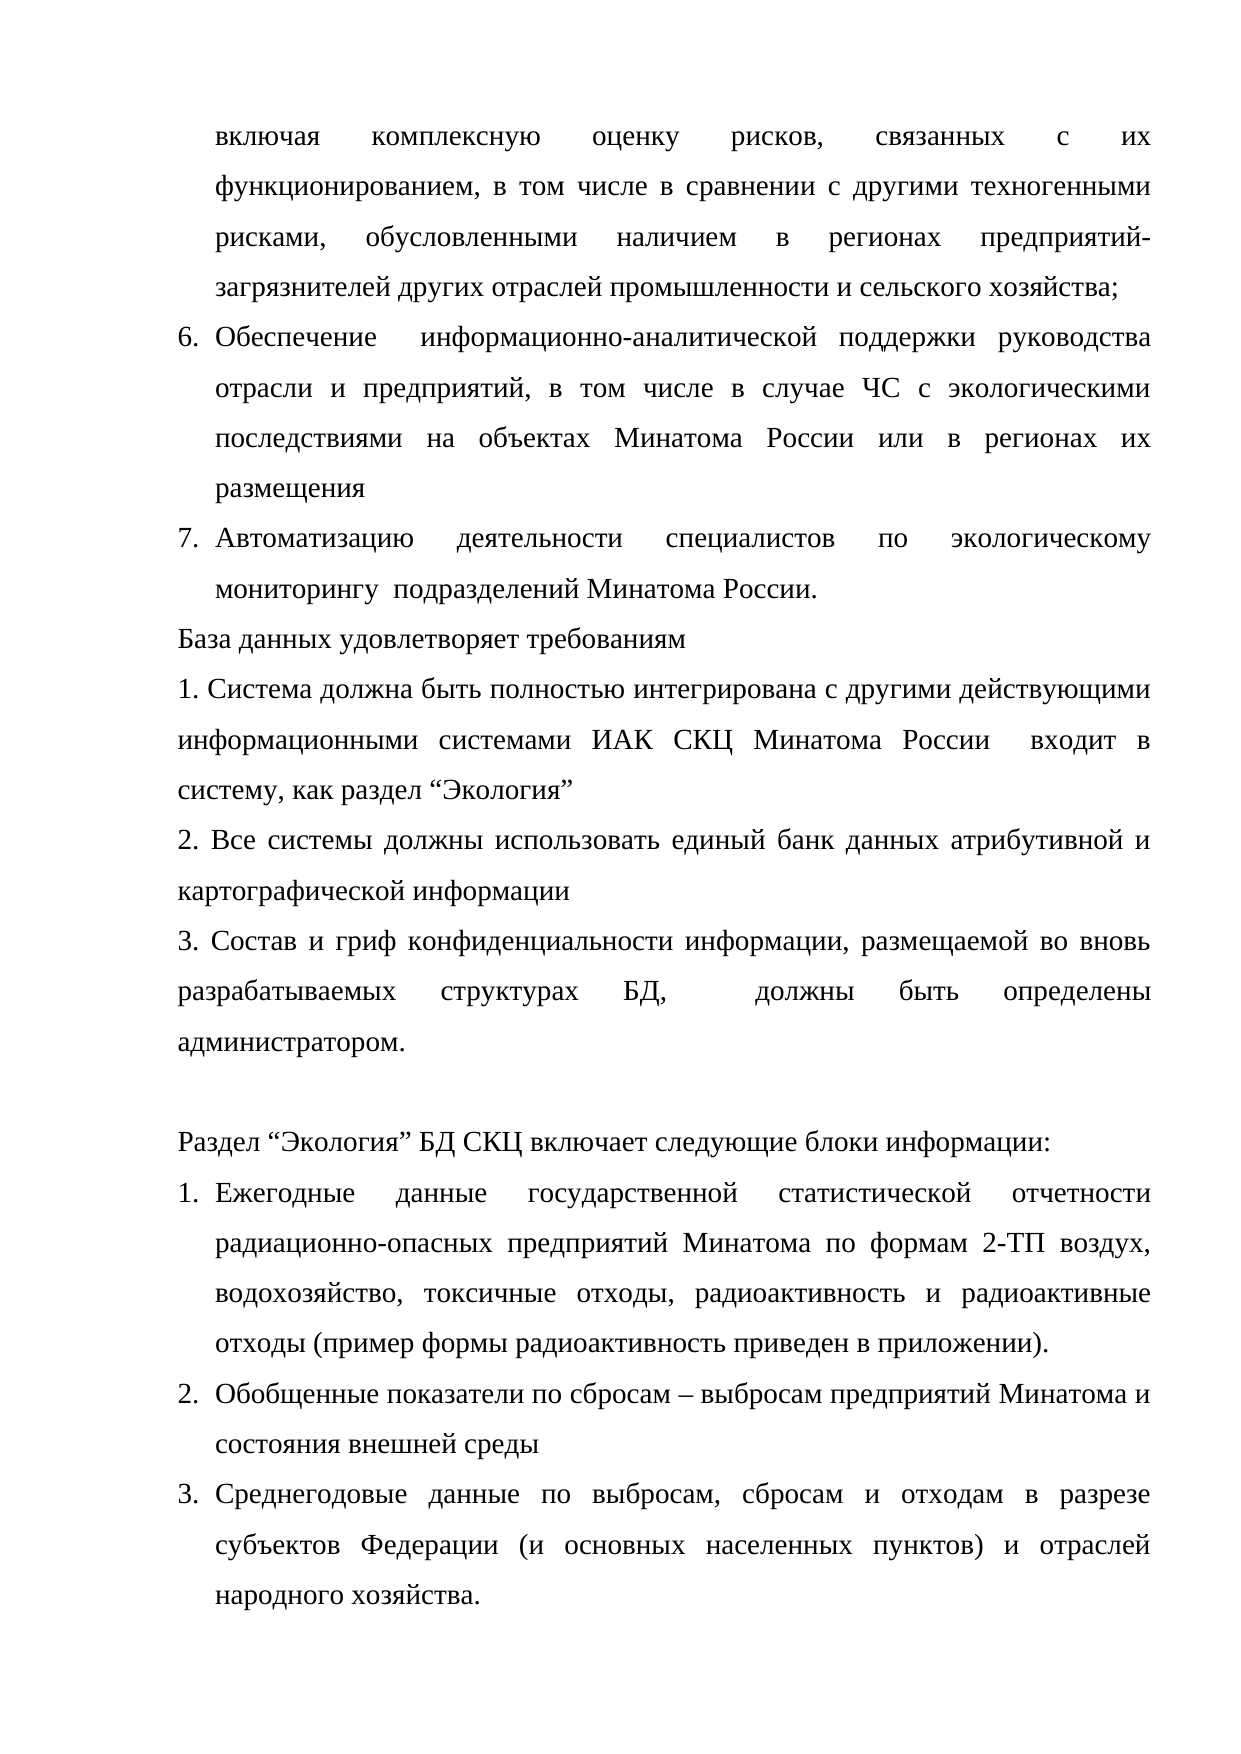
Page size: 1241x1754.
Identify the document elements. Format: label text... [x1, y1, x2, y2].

text Раздел “Экология” БД СКЦ включает следующие блоки информации: [177, 1124, 1152, 1158]
list Автоматизацию деятельности специалистов по экологическому мониторингу подразделений Минатома России. [177, 521, 1152, 604]
text 3. Состав и гриф конфиденциальности информации, размещаемой во вновь разрабатываемых структурах БД, должны быть определены администратором. [177, 923, 1152, 1057]
list Среднегодовые данные по выбросам, сбросам и отходам в разрезе субъектов Федерации (и основных населенных пунктов) и отраслей народного хозяйства. [177, 1477, 1152, 1611]
list Обобщенные показатели по сбросам – выбросам предприятий Минатома и состояния внешней среды [177, 1376, 1152, 1460]
text База данных удовлетворяет требованиям [177, 621, 1152, 655]
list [177, 118, 1152, 303]
text 1. Система должна быть полностью интегрирована с другими действующими информационными системами ИАК СКЦ Минатома России входит в систему, как раздел “Экология” [177, 672, 1152, 806]
list Ежегодные данные государственной статистической отчетности радиационно-опасных предприятий Минатома по формам 2-ТП воздух, водохозяйство, токсичные отходы, радиоактивность и радиоактивные отходы (пример формы радиоактивность приведен в приложении). [177, 1175, 1152, 1359]
text 2. Все системы должны использовать единый банк данных атрибутивной и картографической информации [177, 822, 1152, 906]
list Обеспечение информационно-аналитической поддержки руководства отрасли и предприятий, в том числе в случае ЧС с экологическими последствиями на объектах Минатома России или в регионах их размещения [177, 319, 1152, 504]
